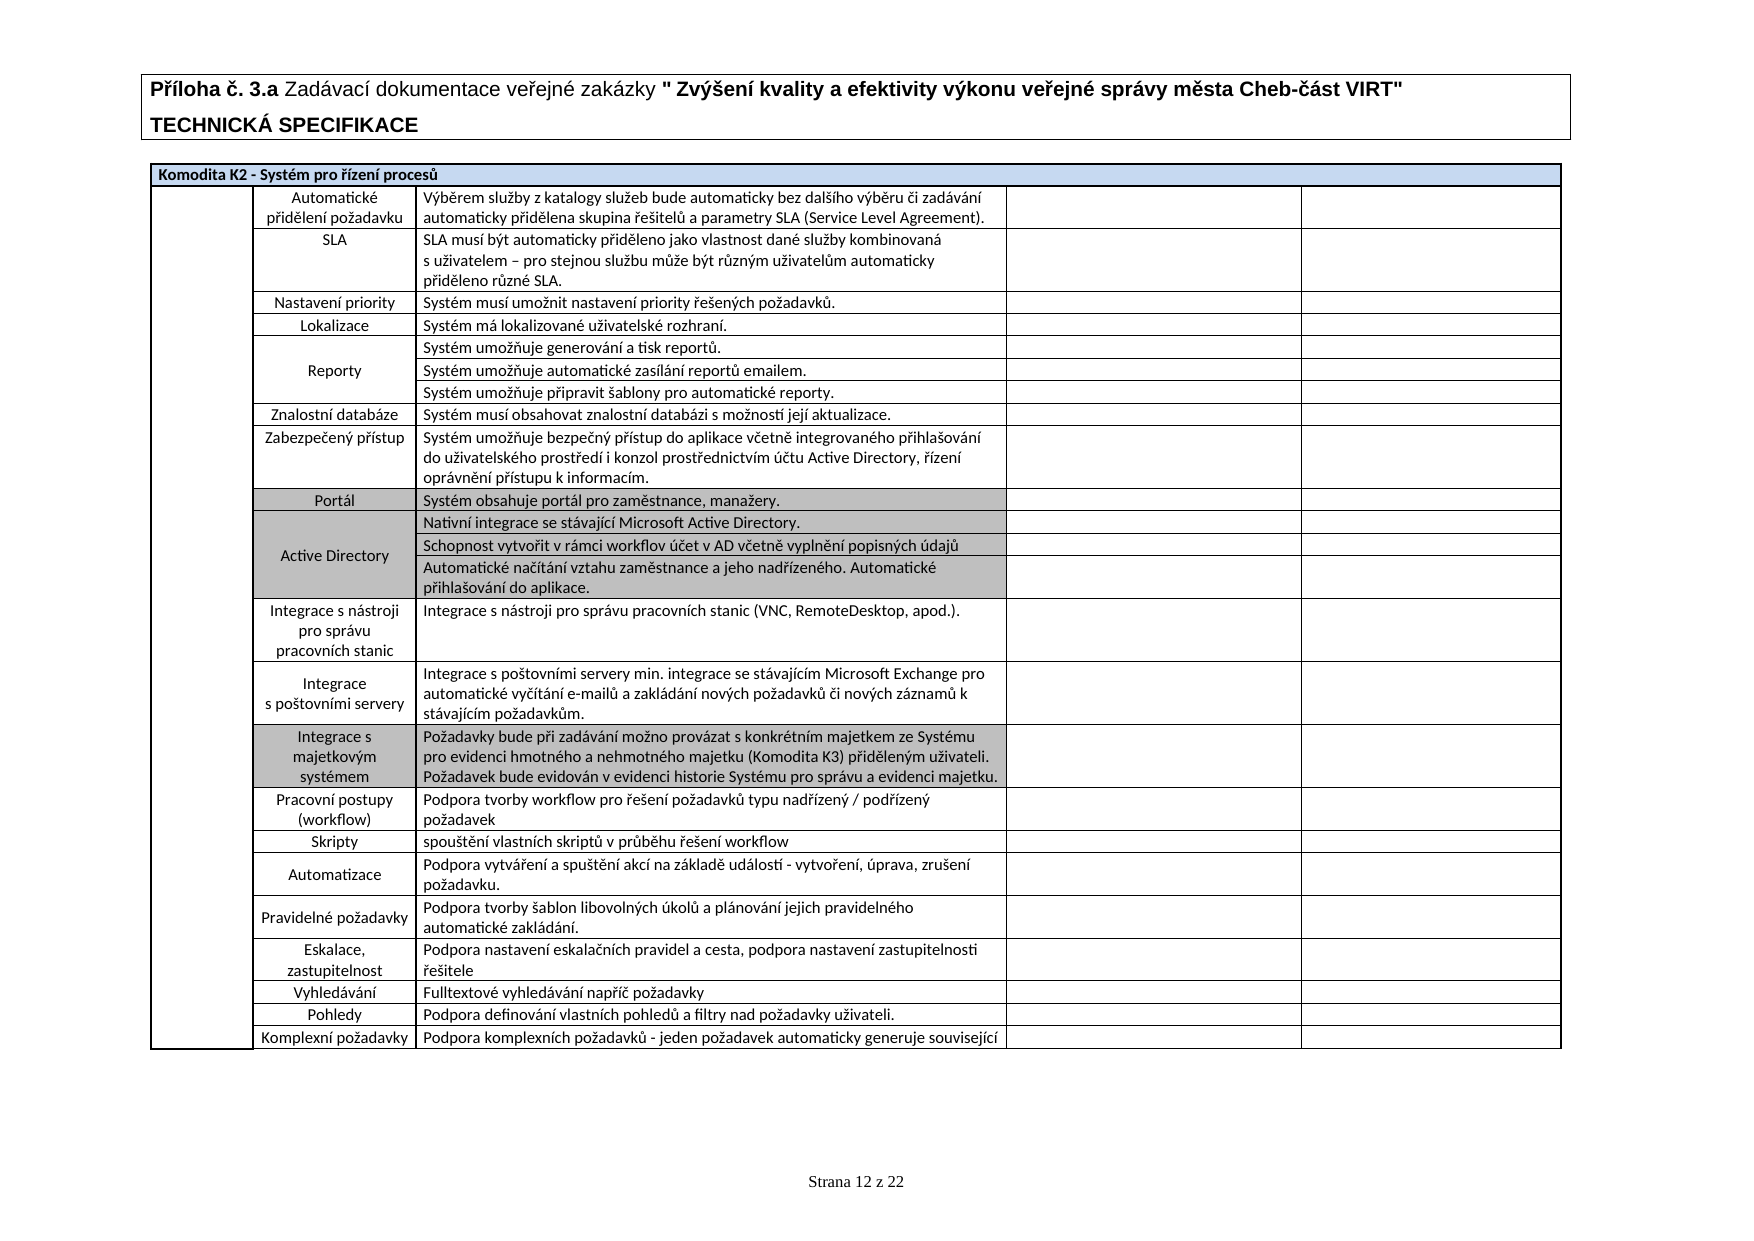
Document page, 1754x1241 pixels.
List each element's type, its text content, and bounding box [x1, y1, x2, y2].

table_cell Automatizace [254, 853, 415, 895]
table_cell Pohledy [254, 1004, 415, 1025]
table_cell [1007, 788, 1301, 830]
table_cell [1007, 229, 1301, 291]
table_cell [1007, 725, 1301, 787]
table_cell SLA musí být automaticky přiděleno jako vlastnost dané služby kombinovaná s uživatelem – pro stejnou službu může být různým uživatelům automaticky přiděleno různé SLA. [417, 229, 1006, 291]
table_cell Systém obsahuje portál pro zaměstnance, manažery. [417, 489, 1006, 510]
table_cell [1007, 381, 1301, 403]
table_cell [1007, 426, 1301, 488]
table_cell Eskalace, zastupitelnost [254, 939, 415, 980]
table_cell Pravidelné požadavky [254, 896, 415, 937]
table_cell [1007, 359, 1301, 380]
table_cell Portál [254, 489, 415, 510]
table_cell Integrace s nástroji pro správu pracovních stanic (VNC, RemoteDesktop, apod.). [417, 599, 1006, 661]
table_cell Integrace s poštovními servery min. integrace se stávajícím Microsoft Exchange pro automatické vyčítání e-mailů a zakládání nových požadavků či nových záznamů k stávajícím požadavkům. [417, 662, 1006, 724]
table_cell Znalostní databáze [254, 404, 415, 425]
table_cell [1302, 556, 1560, 598]
table_cell Automatické načítání vztahu zaměstnance a jeho nadřízeného. Automatické přihlašování do aplikace. [417, 556, 1006, 598]
table_cell Požadavky bude při zadávání možno provázat s konkrétním majetkem ze Systému pro evidenci hmotného a nehmotného majetku (Komodita K3) přiděleným uživateli. Požadavek bude evidován v evidenci historie Systému pro správu a evidenci majetku. [417, 725, 1006, 787]
table_cell Nativní integrace se stávající Microsoft Active Directory. [417, 511, 1006, 533]
table_cell [1302, 292, 1560, 313]
table_cell Fulltextové vyhledávání napříč požadavky [417, 981, 1006, 1003]
table_cell [1302, 229, 1560, 291]
table_cell Podpora definování vlastních pohledů a filtry nad požadavky uživateli. [417, 1004, 1006, 1025]
table_cell [1302, 511, 1560, 533]
table_cell Zabezpečený přístup [254, 426, 415, 488]
table_cell [1302, 187, 1560, 228]
table_cell [1007, 1026, 1301, 1047]
table_cell Systém umožňuje generování a tisk reportů. [417, 336, 1006, 358]
table_cell [1302, 725, 1560, 787]
table_cell [1007, 1004, 1301, 1025]
table_cell Systém musí umožnit nastavení priority řešených požadavků. [417, 292, 1006, 313]
table_cell [1007, 981, 1301, 1003]
table_cell Pracovní postupy (workflow) [254, 788, 415, 830]
table_cell [1302, 534, 1560, 555]
table_cell [1302, 1026, 1560, 1047]
table_cell [1302, 788, 1560, 830]
table_cell [1302, 426, 1560, 488]
table_cell [1302, 1004, 1560, 1025]
table_cell [1007, 939, 1301, 980]
table_cell Skripty [254, 831, 415, 852]
table_cell Integrace s poštovními servery [254, 662, 415, 724]
table_cell Integrace s majetkovým systémem [254, 725, 415, 787]
table_cell Nastavení priority [254, 292, 415, 313]
table_cell Vyhledávání [254, 981, 415, 1003]
table_cell [1302, 896, 1560, 937]
table_cell [1007, 599, 1301, 661]
table_cell Komplexní požadavky [254, 1026, 415, 1047]
table_cell Automatické přidělení požadavku [254, 187, 415, 228]
table_cell [1302, 939, 1560, 980]
table_cell [1302, 381, 1560, 403]
table_cell [1007, 336, 1301, 358]
table_cell [1302, 336, 1560, 358]
table_cell [1302, 853, 1560, 895]
table_cell Lokalizace [254, 314, 415, 335]
table_cell Schopnost vytvořit v rámci workflov účet v AD včetně vyplnění popisných údajů [417, 534, 1006, 555]
table_cell [1302, 599, 1560, 661]
table_cell Podpora tvorby šablon libovolných úkolů a plánování jejich pravidelného automatické zakládání. [417, 896, 1006, 937]
table_cell spouštění vlastních skriptů v průběhu řešení workflow [417, 831, 1006, 852]
table_cell Podpora tvorby workflow pro řešení požadavků typu nadřízený / podřízený požadavek [417, 788, 1006, 830]
table_cell [1007, 511, 1301, 533]
table_cell [1007, 662, 1301, 724]
table_cell [1007, 853, 1301, 895]
table_cell [1302, 489, 1560, 510]
table_cell Systém umožňuje automatické zasílání reportů emailem. [417, 359, 1006, 380]
table_cell [1007, 292, 1301, 313]
table_cell Integrace s nástroji pro správu pracovních stanic [254, 599, 415, 661]
table_cell Reporty [254, 336, 415, 403]
table_cell SLA [254, 229, 415, 291]
table_header Komodita K2 - Systém pro řízení procesů [152, 165, 1560, 185]
table_cell [1007, 404, 1301, 425]
table_cell [1302, 404, 1560, 425]
table_cell Systém umožňuje bezpečný přístup do aplikace včetně integrovaného přihlašování do uživatelského prostředí i konzol prostřednictvím účtu Active Directory, řízení oprávnění přístupu k informacím. [417, 426, 1006, 488]
table_cell [1007, 556, 1301, 598]
table_cell [1007, 534, 1301, 555]
table_cell [1302, 314, 1560, 335]
table_cell [1302, 359, 1560, 380]
table_cell Výběrem služby z katalogy služeb bude automaticky bez dalšího výběru či zadávání automaticky přidělena skupina řešitelů a parametry SLA (Service Level Agreement). [417, 187, 1006, 228]
table_cell Systém musí obsahovat znalostní databázi s možností její aktualizace. [417, 404, 1006, 425]
table_cell Systém má lokalizované uživatelské rozhraní. [417, 314, 1006, 335]
table_cell [1007, 489, 1301, 510]
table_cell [417, 1026, 1006, 1047]
table_cell Active Directory [254, 511, 415, 598]
table_cell [1302, 831, 1560, 852]
table_cell Systém umožňuje připravit šablony pro automatické reporty. [417, 381, 1006, 403]
table_cell [1007, 896, 1301, 937]
table_cell [1007, 314, 1301, 335]
table_cell Podpora vytváření a spuštění akcí na základě událostí - vytvoření, úprava, zrušení požadavku. [417, 853, 1006, 895]
table_cell [1302, 662, 1560, 724]
table_cell [1302, 981, 1560, 1003]
table_cell [1007, 831, 1301, 852]
table_cell Podpora nastavení eskalačních pravidel a cesta, podpora nastavení zastupitelnosti řešitele [417, 939, 1006, 980]
table_cell [1007, 187, 1301, 228]
